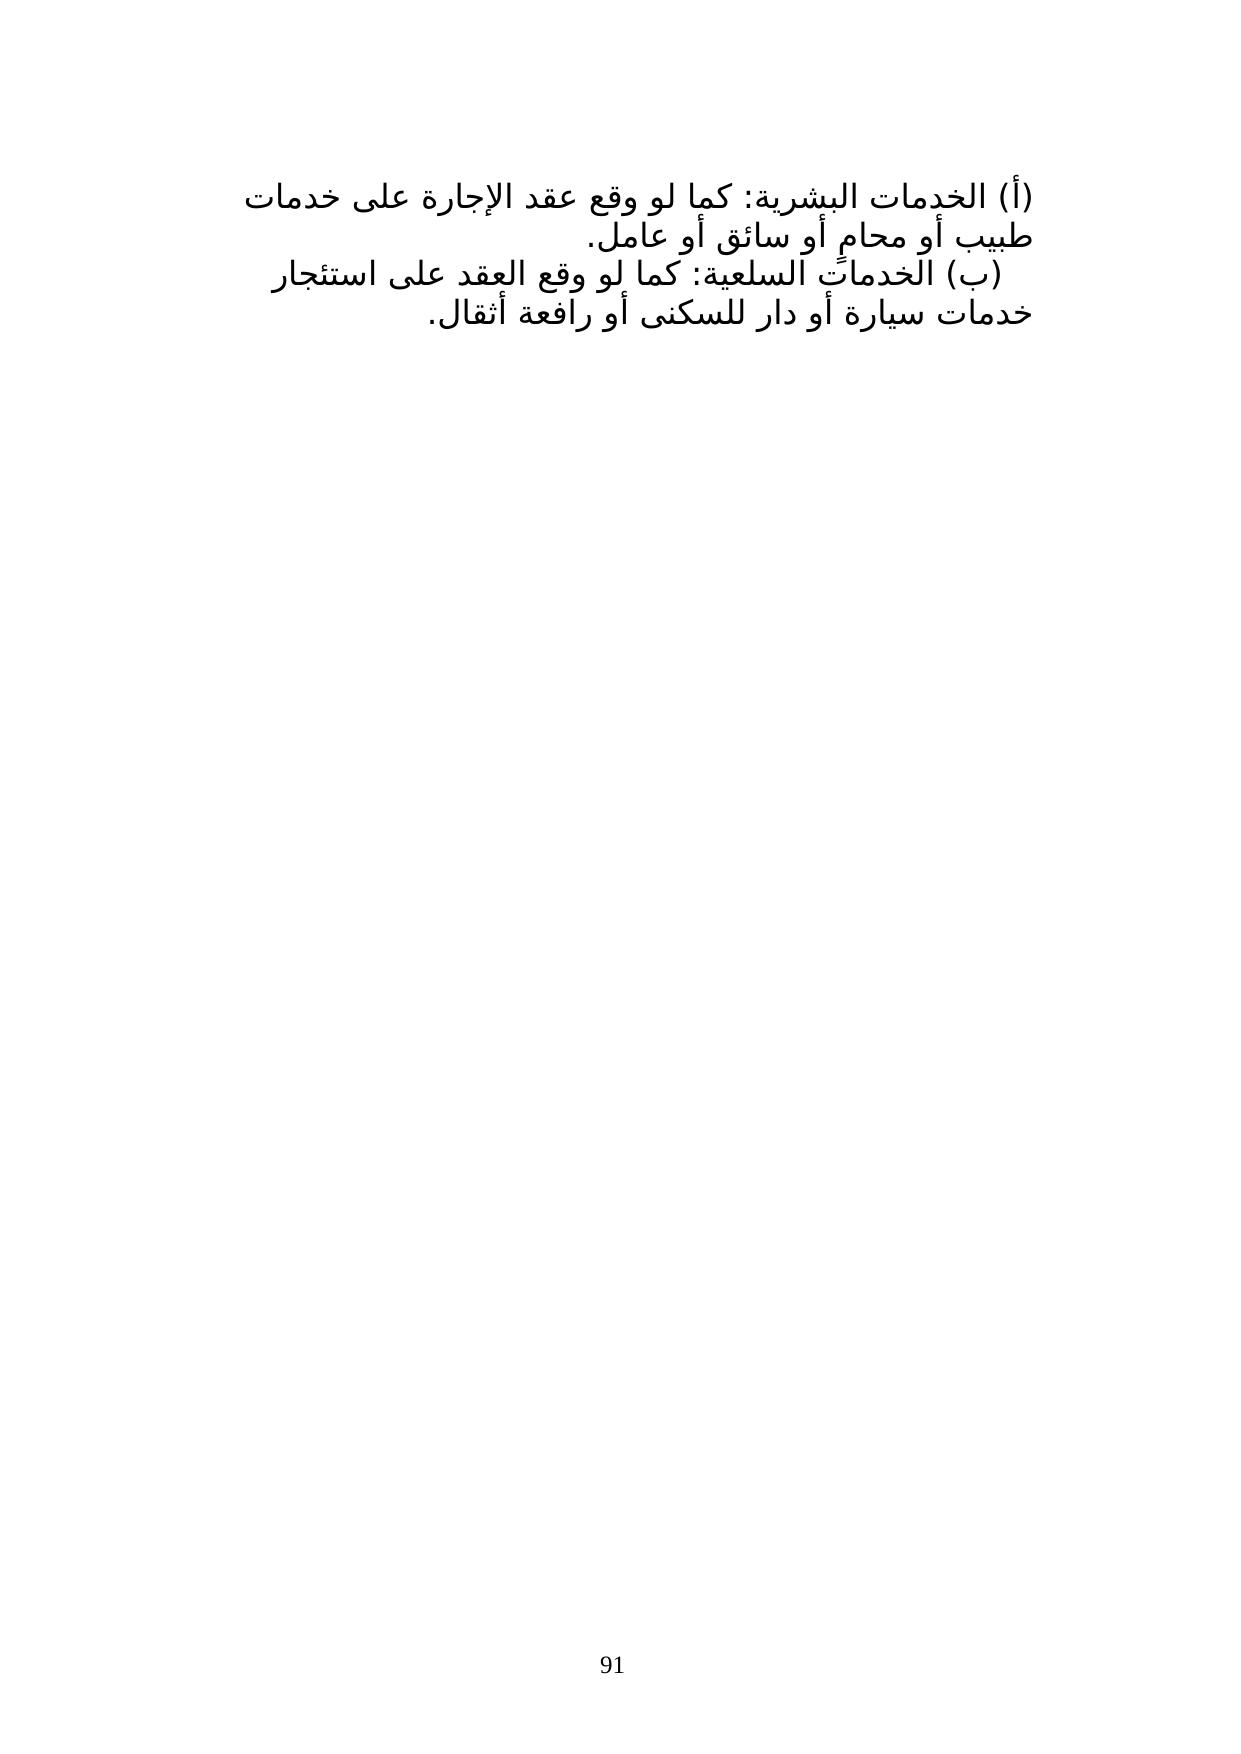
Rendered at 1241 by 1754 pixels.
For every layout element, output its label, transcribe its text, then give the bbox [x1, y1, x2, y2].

text (ب) الخدمات السلعية: كما لو وقع العقد على استئجار خدمات سيارة أو دار للسكنى أو رافعة أثقال. [222, 255, 1033, 333]
text (أ) الخدمات البشرية: كما لو وقع عقد الإجارة على خدمات طبيب أو محامٍ أو سائق أو عامل. [222, 177, 1033, 255]
